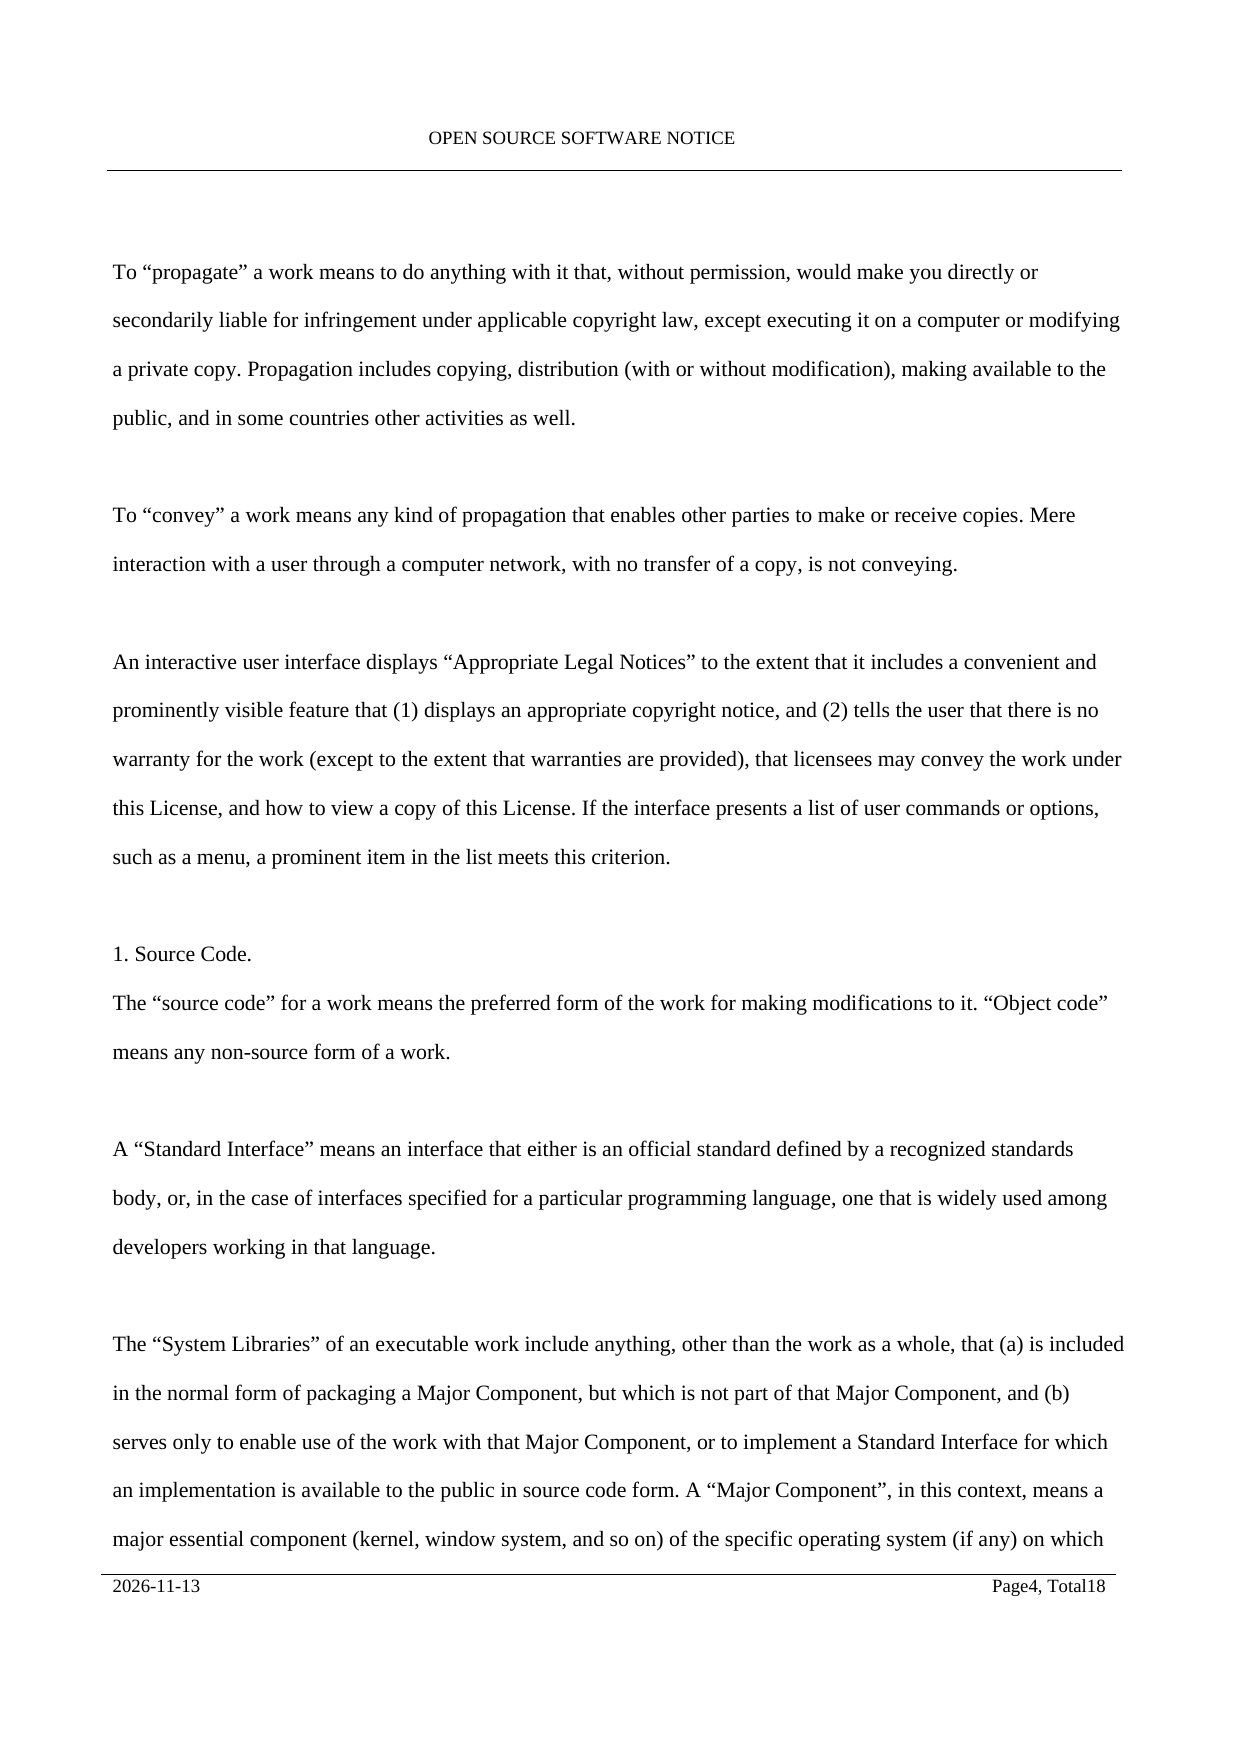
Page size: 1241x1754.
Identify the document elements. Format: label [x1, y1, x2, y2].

text [112, 206, 1128, 1555]
